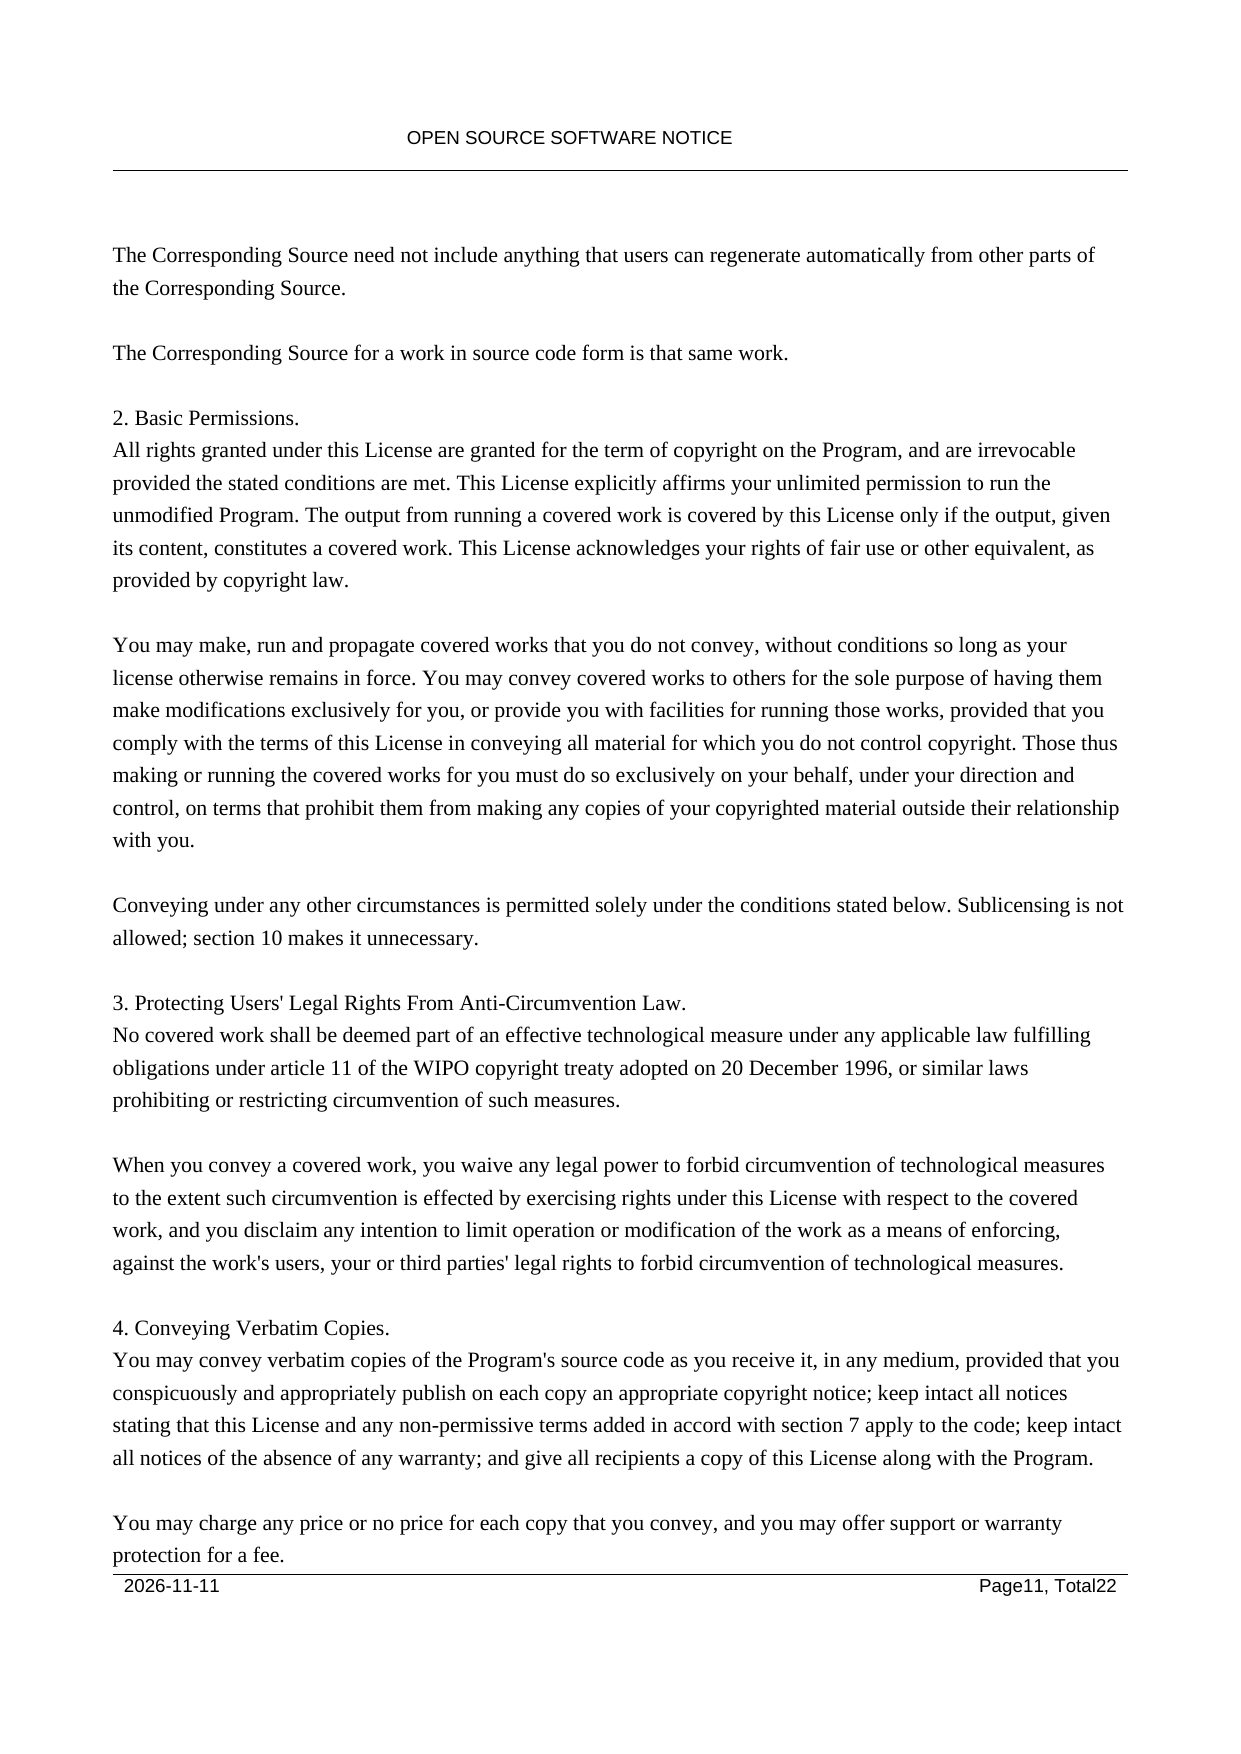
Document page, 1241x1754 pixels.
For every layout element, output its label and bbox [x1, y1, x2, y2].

text [112, 206, 1128, 1571]
